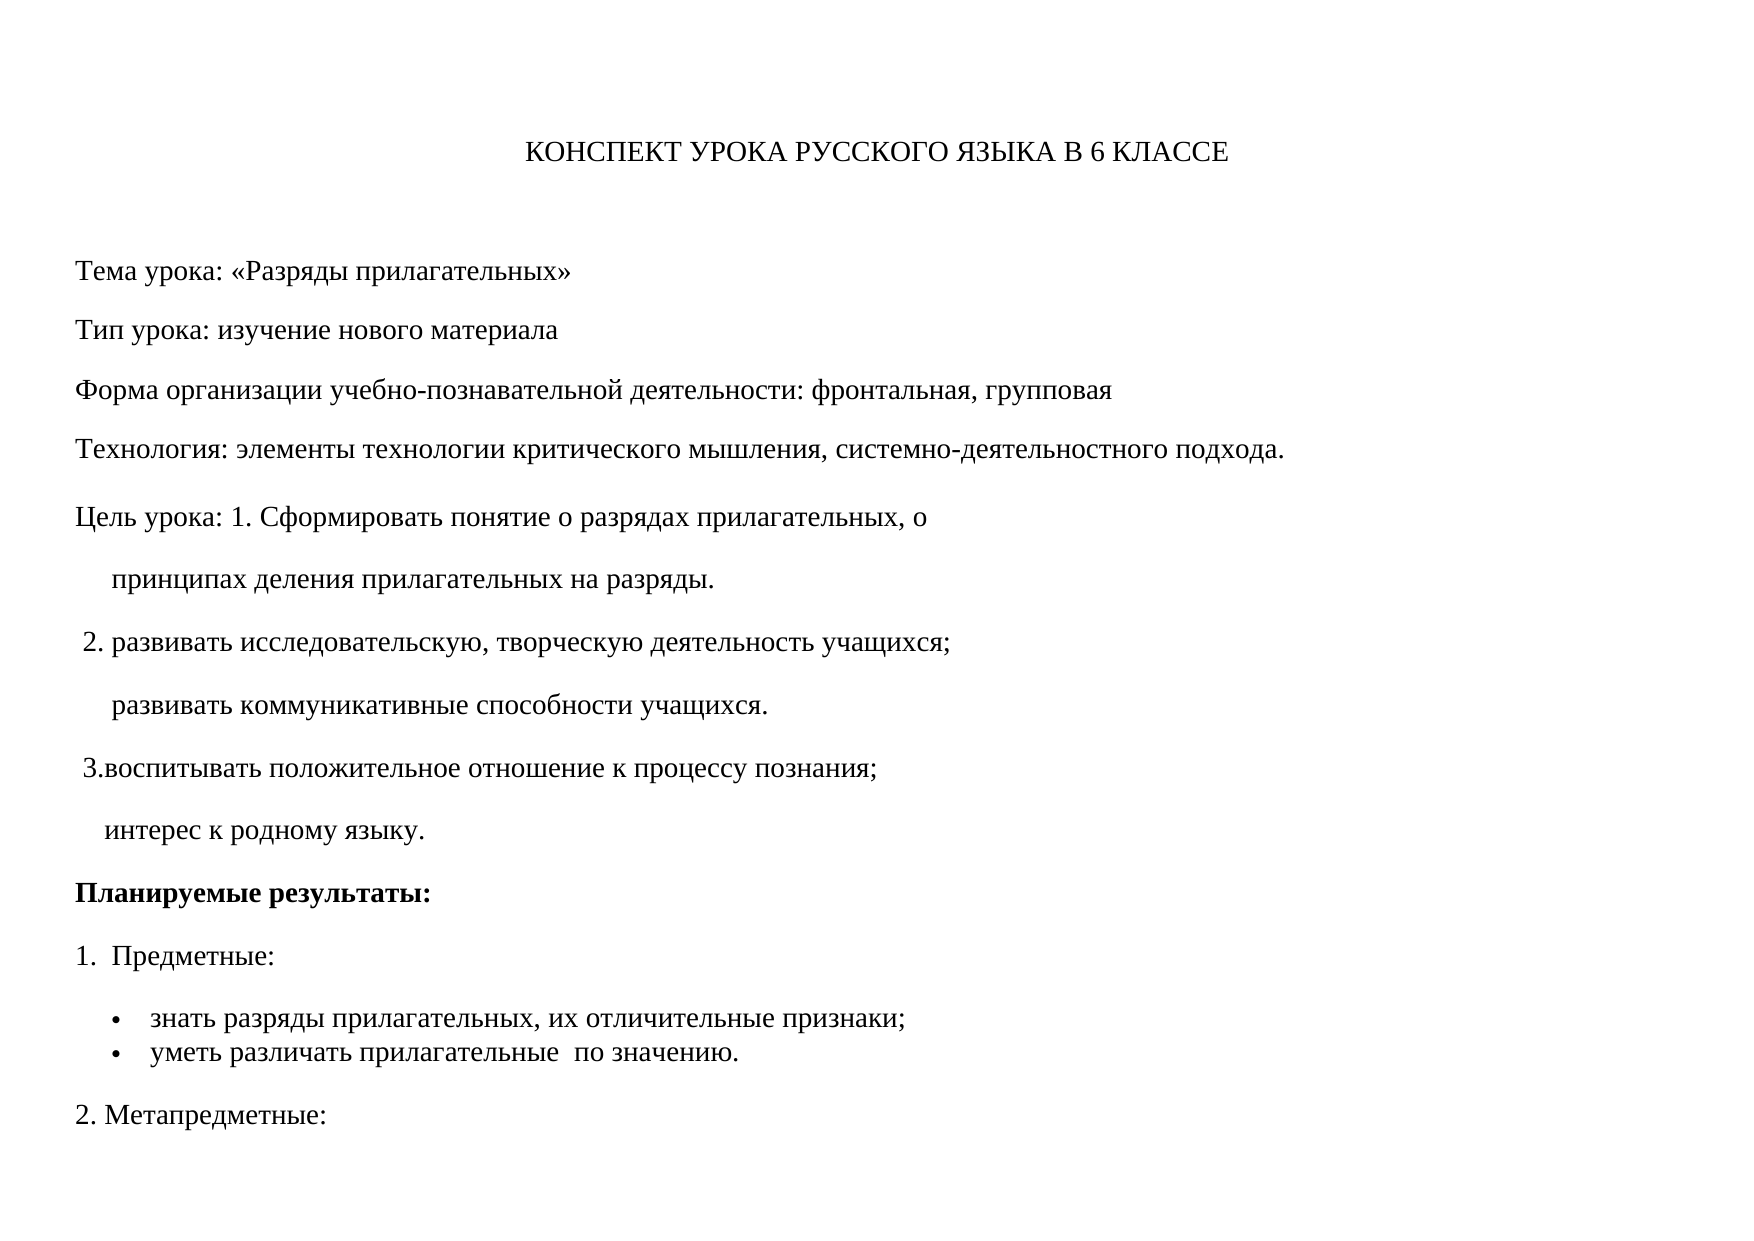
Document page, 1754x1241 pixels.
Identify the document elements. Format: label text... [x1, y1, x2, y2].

text интерес к родному языку. [75, 812, 1679, 846]
text 3.воспитывать положительное отношение к процессу познания; [75, 750, 1679, 783]
text Форма организации учебно-познавательной деятельности: фронтальная, групповая [75, 372, 1679, 405]
list знать разряды прилагательных, их отличительные признаки; [112, 1001, 1679, 1034]
text Технология: элементы технологии критического мышления, системно-деятельностного подхода. [75, 431, 1679, 465]
text 2. развивать исследовательскую, творческую деятельность учащихся; [75, 624, 1679, 658]
text принципах деления прилагательных на разряды. [75, 562, 1679, 595]
text Планируемые результаты: [75, 875, 1679, 909]
text КОНСПЕКТ УРОКА РУССКОГО ЯЗЫКА В 6 КЛАССЕ [75, 134, 1679, 168]
text 2. Метапредметные: [75, 1097, 1679, 1130]
text Тема урока: «Разряды прилагательных» [75, 253, 1679, 287]
text Тип урока: изучение нового материала [75, 312, 1679, 346]
text Цель урока: 1. Сформировать понятие о разрядах прилагательных, о [75, 499, 1679, 532]
list уметь различать прилагательные по значению. [112, 1034, 1679, 1068]
text 1. Предметные: [75, 938, 1679, 971]
text развивать коммуникативные способности учащихся. [75, 687, 1679, 721]
